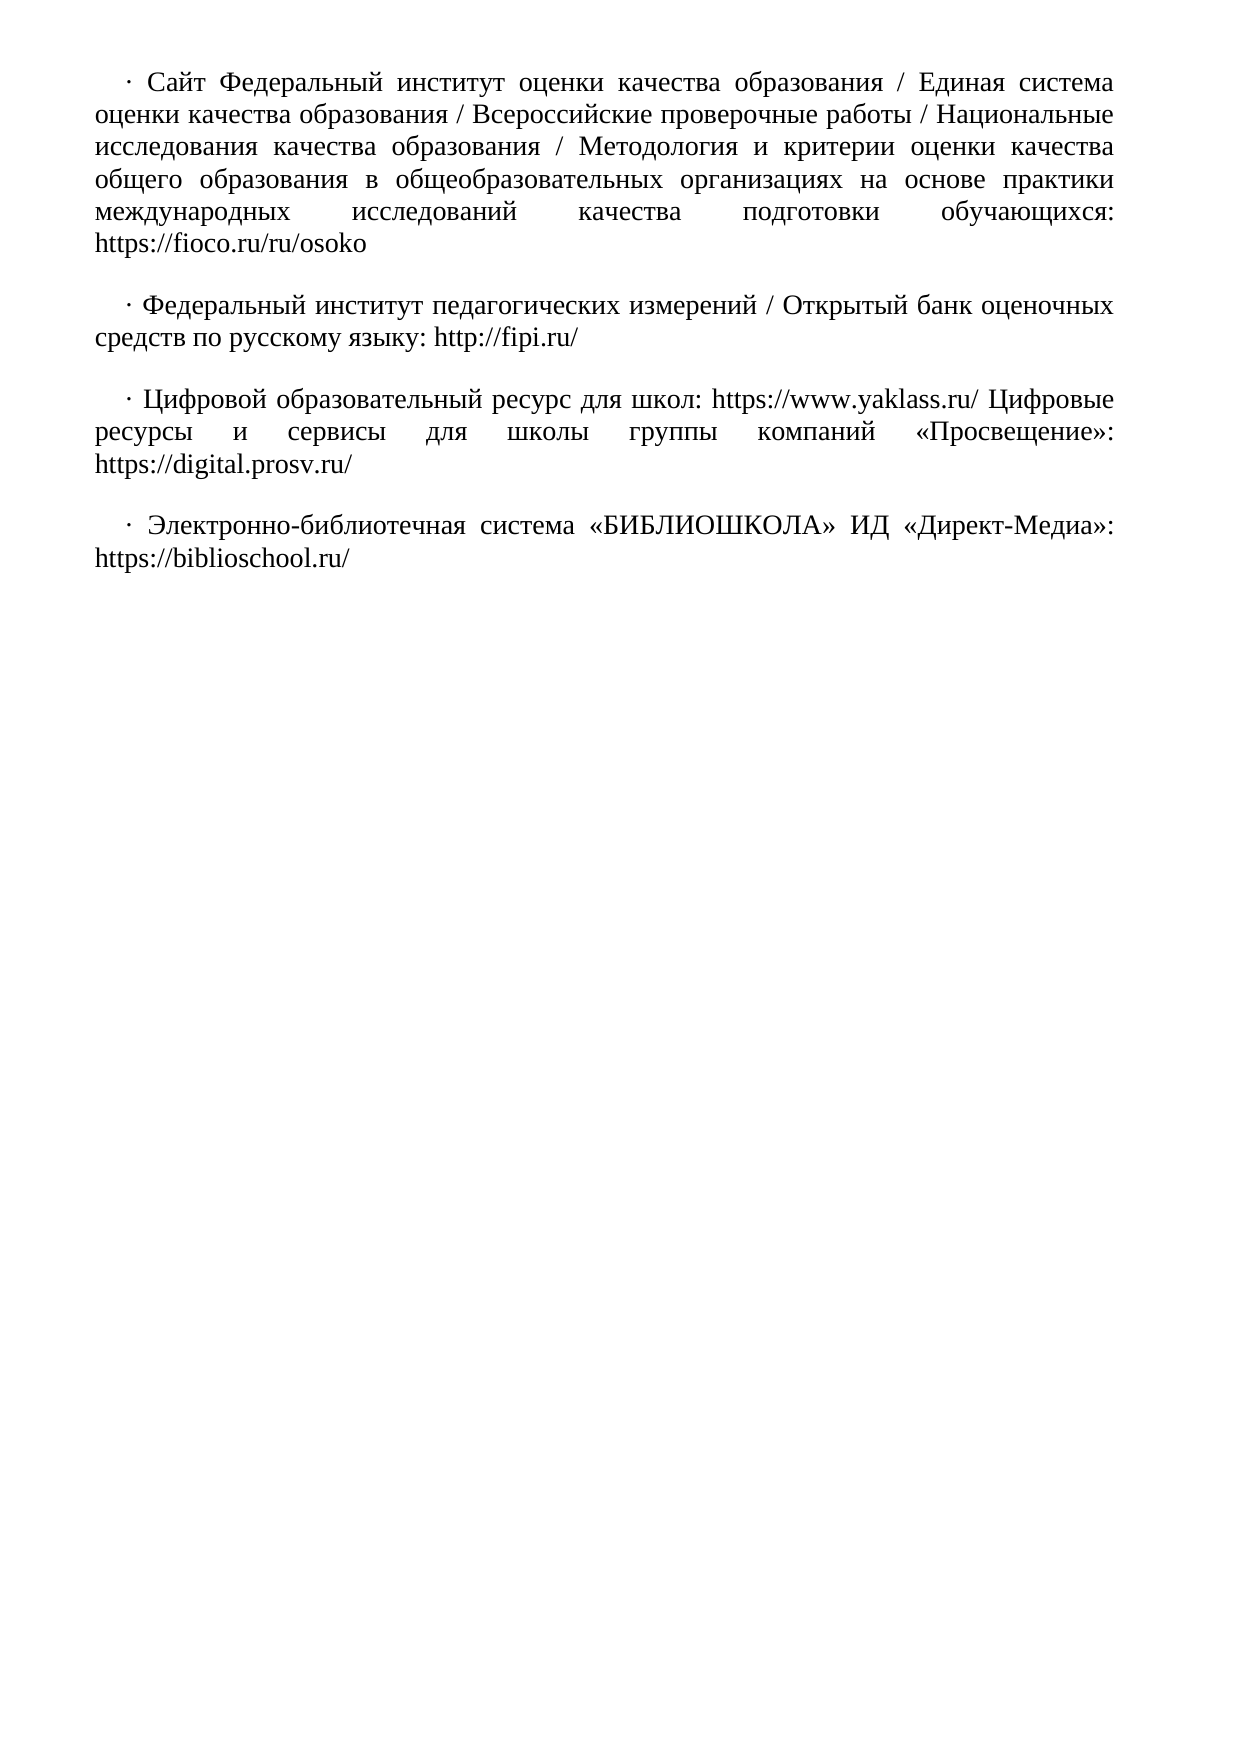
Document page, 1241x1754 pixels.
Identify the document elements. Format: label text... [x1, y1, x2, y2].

text · Электронно-библиотечная система «БИБЛИОШКОЛА» ИД «Директ-Медиа»: https://biblioschool.ru/ [94, 508, 1116, 573]
text · Цифровой образовательный ресурс для школ: https://www.yaklass.ru/ Цифровые ресурсы и сервисы для школы группы компаний «Просвещение»: https://digital.prosv.ru/ [94, 382, 1116, 479]
text · Федеральный институт педагогических измерений / Открытый банк оценочных средств по русскому языку: http://fipi.ru/ [94, 288, 1116, 353]
text · Сайт Федеральный институт оценки качества образования / Единая система оценки качества образования / Всероссийские проверочные работы / Национальные исследования качества образования / Методология и критерии оценки качества общего образования в общеобразовательных организациях на основе практики международных исследований качества подготовки обучающихся: https://fioco.ru/ru/osoko [94, 64, 1116, 259]
